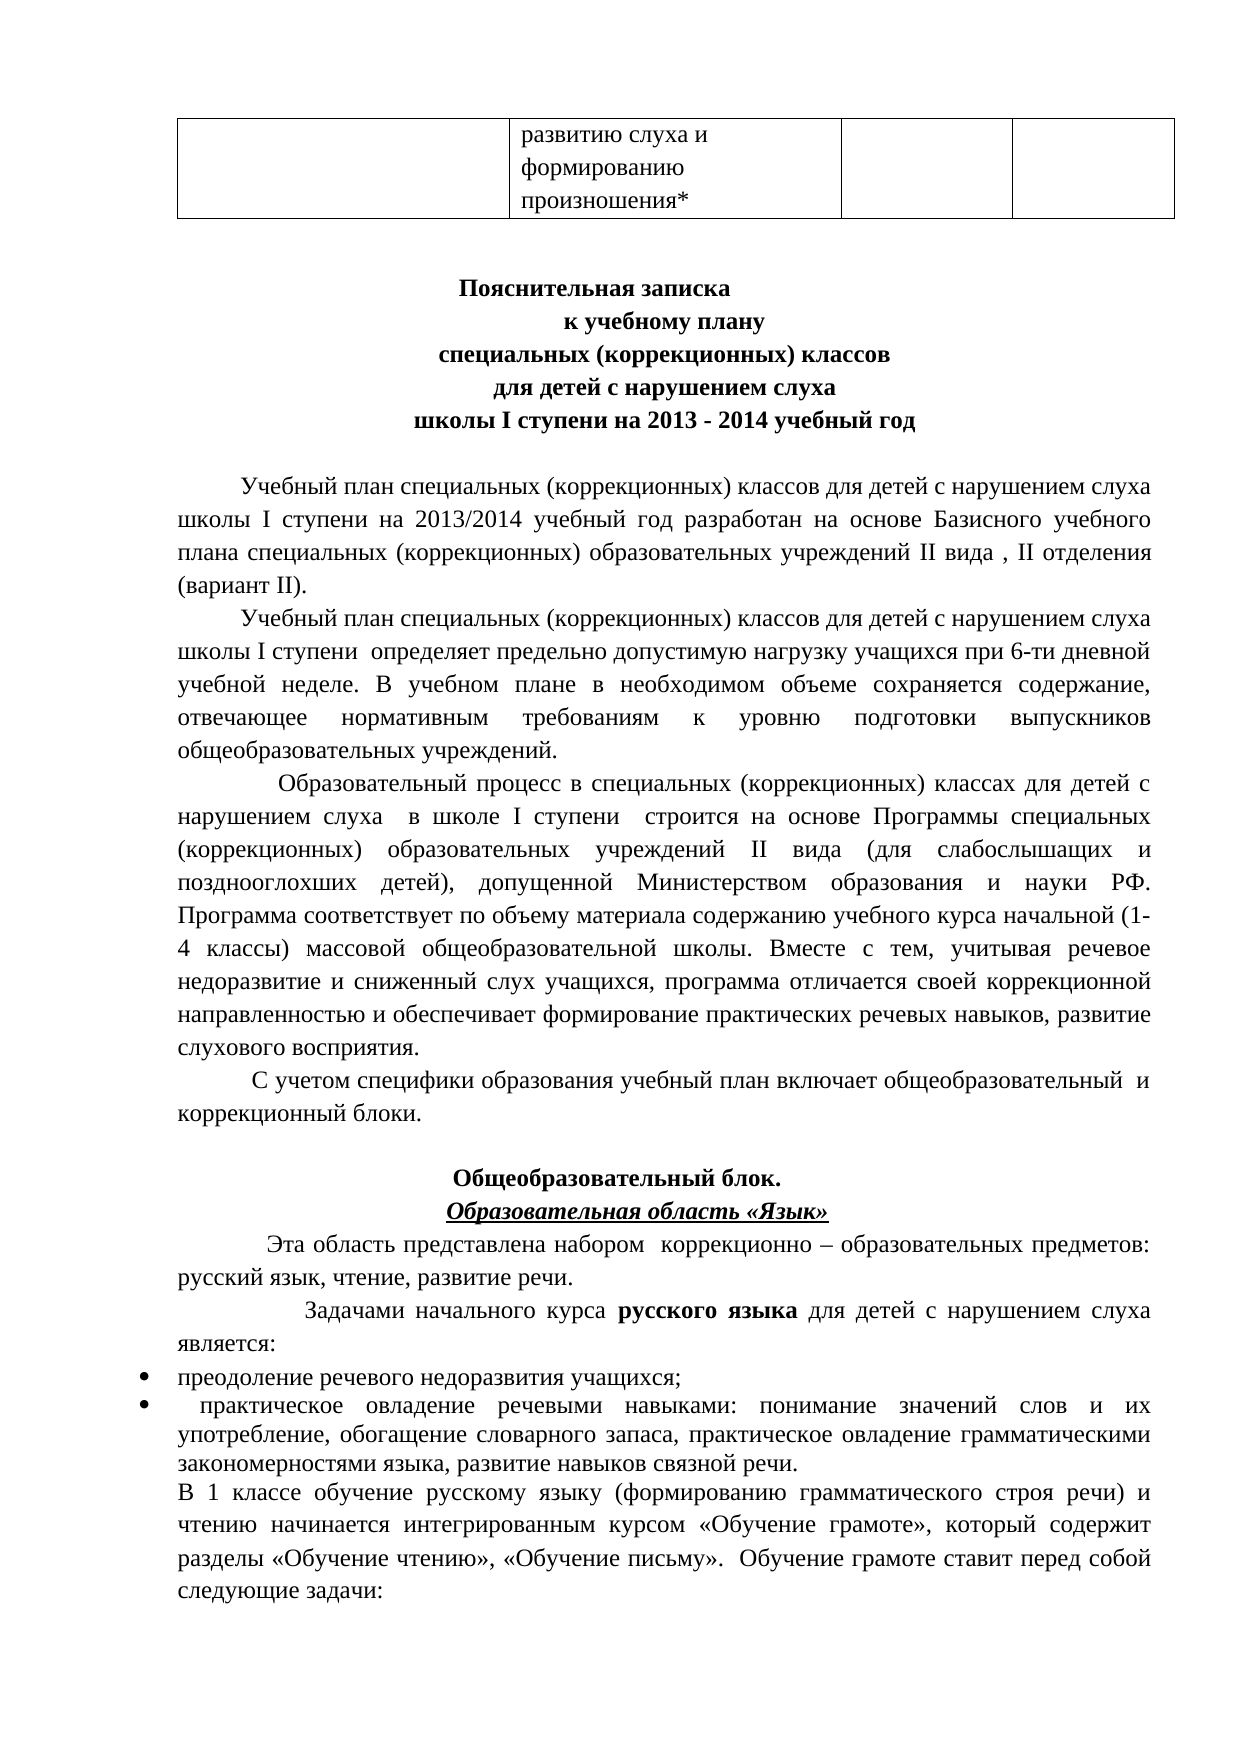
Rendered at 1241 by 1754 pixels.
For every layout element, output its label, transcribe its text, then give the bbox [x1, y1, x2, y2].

text Образовательный процесс в специальных (коррекционных) классах для детей с нарушением слуха в школе I ступени строится на основе Программы специальных (коррекционных) образовательных учреждений II вида (для слабослышащих и позднооглохших детей), допущенной Министерством образования и науки РФ. Программа соответствует по объему материала содержанию учебного курса начальной (1- 4 классы) массовой общеобразовательной школы. Вместе с тем, учитывая речевое недоразвитие и сниженный слух учащихся, программа отличается своей коррекционной направленностью и обеспечивает формирование практических речевых навыков, развитие слухового восприятия. [177, 768, 1152, 1061]
text специальных (коррекционных) классов [177, 339, 1152, 367]
text Задачами начального курса русского языка для детей с нарушением слуха является: [177, 1296, 1152, 1357]
table_cell 3 [1013, 119, 1174, 218]
text В 1 классе обучение русскому языку (формированию грамматического строя речи) и чтению начинается интегрированным курсом «Обучение грамоте», который содержит разделы «Обучение чтению», «Обучение письму». Обучение грамоте ставит перед собой следующие задачи: [177, 1477, 1152, 1604]
text для детей с нарушением слуха [177, 372, 1152, 401]
text Эта область представлена набором коррекционно – образовательных предметов: русский язык, чтение, развитие речи. [177, 1229, 1152, 1291]
text школы I ступени определяет предельно допустимую нагрузку учащихся при 6-ти дневной учебной неделе. В учебном плане в необходимом объеме сохраняется содержание, отвечающее нормативным требованиям к уровню подготовки выпускников общеобразовательных учреждений. [177, 636, 1152, 764]
list практическое овладение речевыми навыками: понимание значений слов и их употребление, обогащение словарного запаса, практическое овладение грамматическими закономерностями языка, развитие навыков связной речи. [140, 1390, 1152, 1477]
text к учебному плану [177, 306, 1152, 334]
table_cell [178, 119, 509, 218]
text школы I ступени на 2013 - 2014 учебный год [177, 405, 1152, 433]
text Образовательная область «Язык» [177, 1196, 1152, 1225]
text Учебный план специальных (коррекционных) классов для детей с нарушением слуха [177, 603, 1152, 632]
list преодоление речевого недоразвития учащихся; [140, 1362, 1152, 1390]
text С учетом специфики образования учебный план включает общеобразовательный и коррекционный блоки. [177, 1065, 1152, 1127]
text школы I ступени на 2013/2014 учебный год разработан на основе Базисного учебного плана специальных (коррекционных) образовательных учреждений II вида , II отделения (вариант II). [177, 504, 1152, 599]
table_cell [510, 119, 841, 218]
table_cell 3 [842, 119, 1012, 218]
text Учебный план специальных (коррекционных) классов для детей с нарушением слуха [177, 471, 1152, 499]
text Общеобразовательный блок. [177, 1163, 1152, 1192]
text Пояснительная записка [177, 273, 1152, 301]
